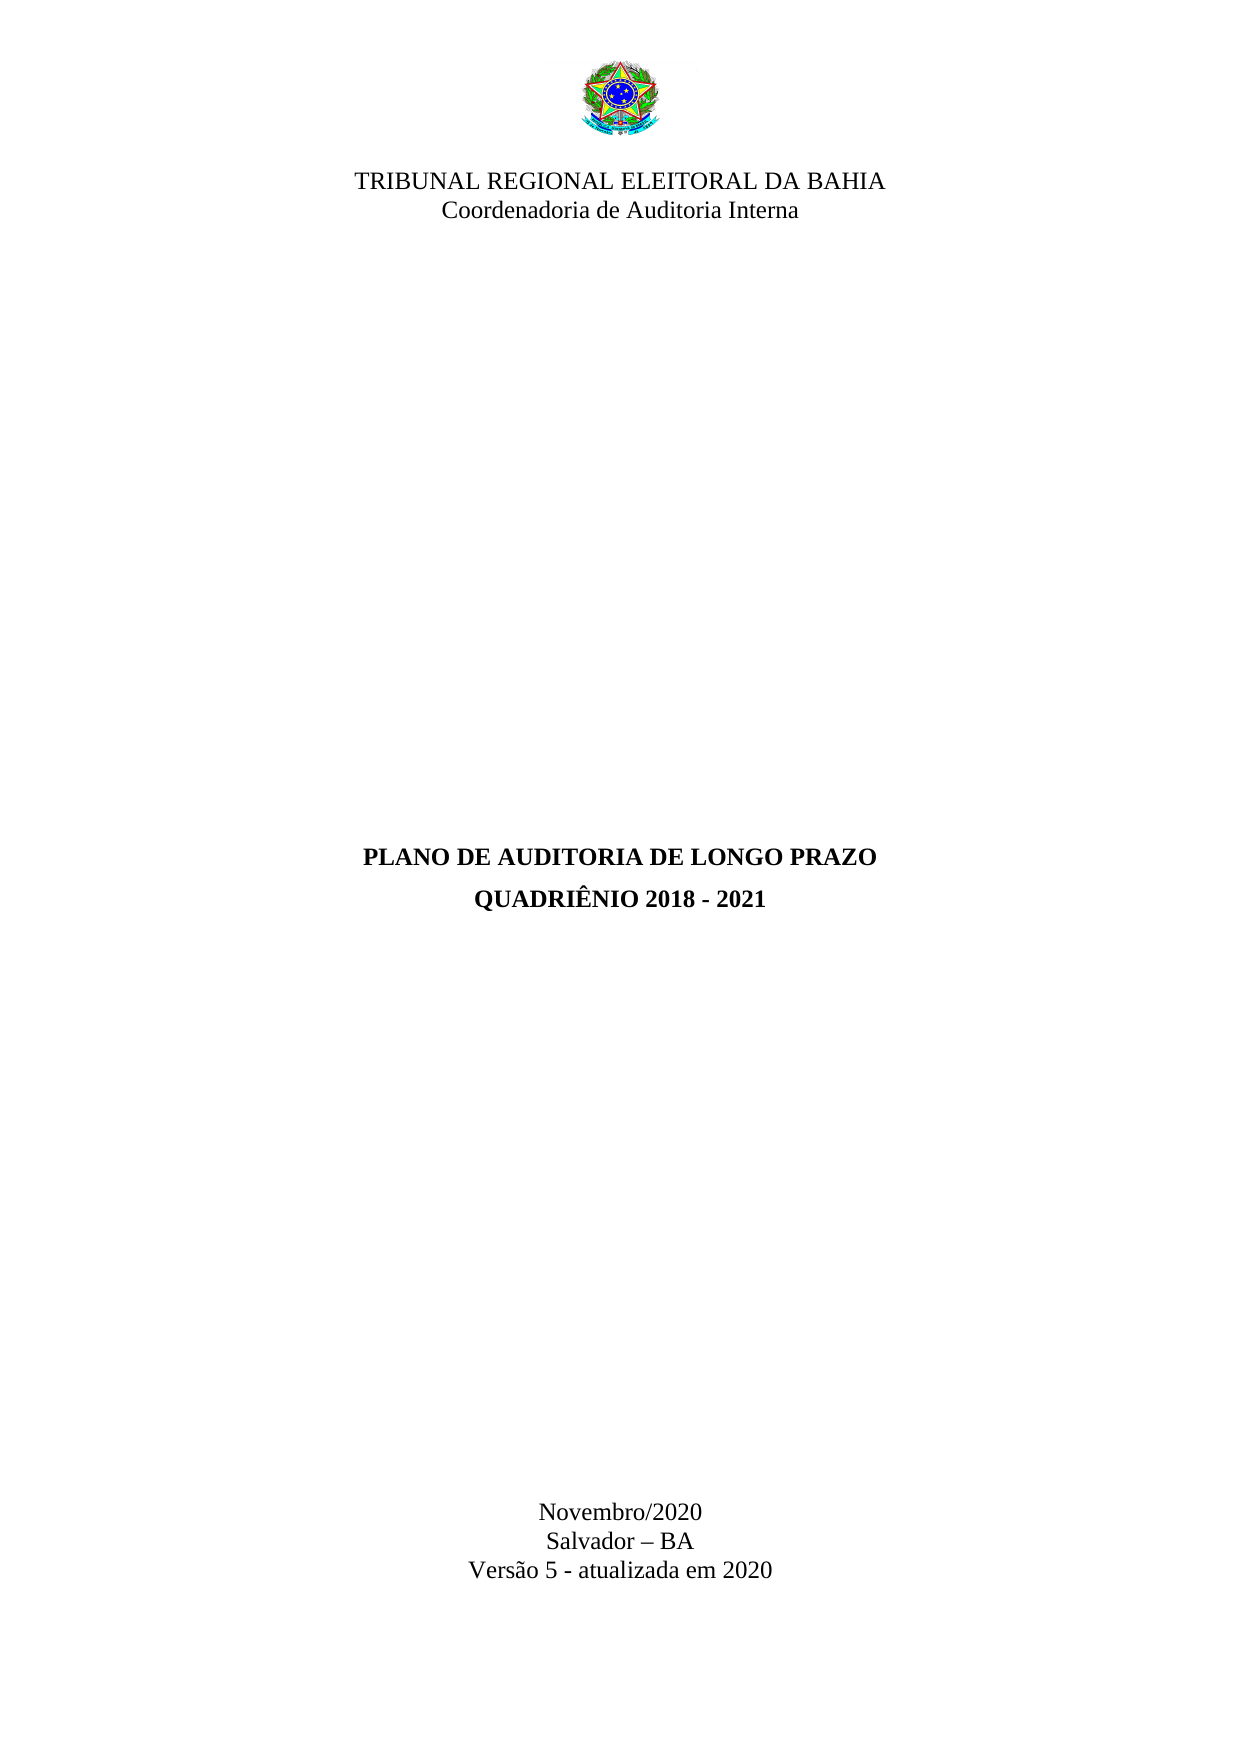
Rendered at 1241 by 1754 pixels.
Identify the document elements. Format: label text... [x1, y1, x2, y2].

text QUADRIÊNIO 2018 - 2021 [177, 884, 1063, 912]
text Salvador – BA [177, 1526, 1063, 1555]
text Novembro/2020 [177, 1497, 1063, 1526]
picture [542, 59, 698, 167]
text PLANO DE AUDITORIA DE LONGO PRAZO [177, 842, 1063, 871]
text Versão 5 - atualizada em 2020 [177, 1555, 1063, 1584]
